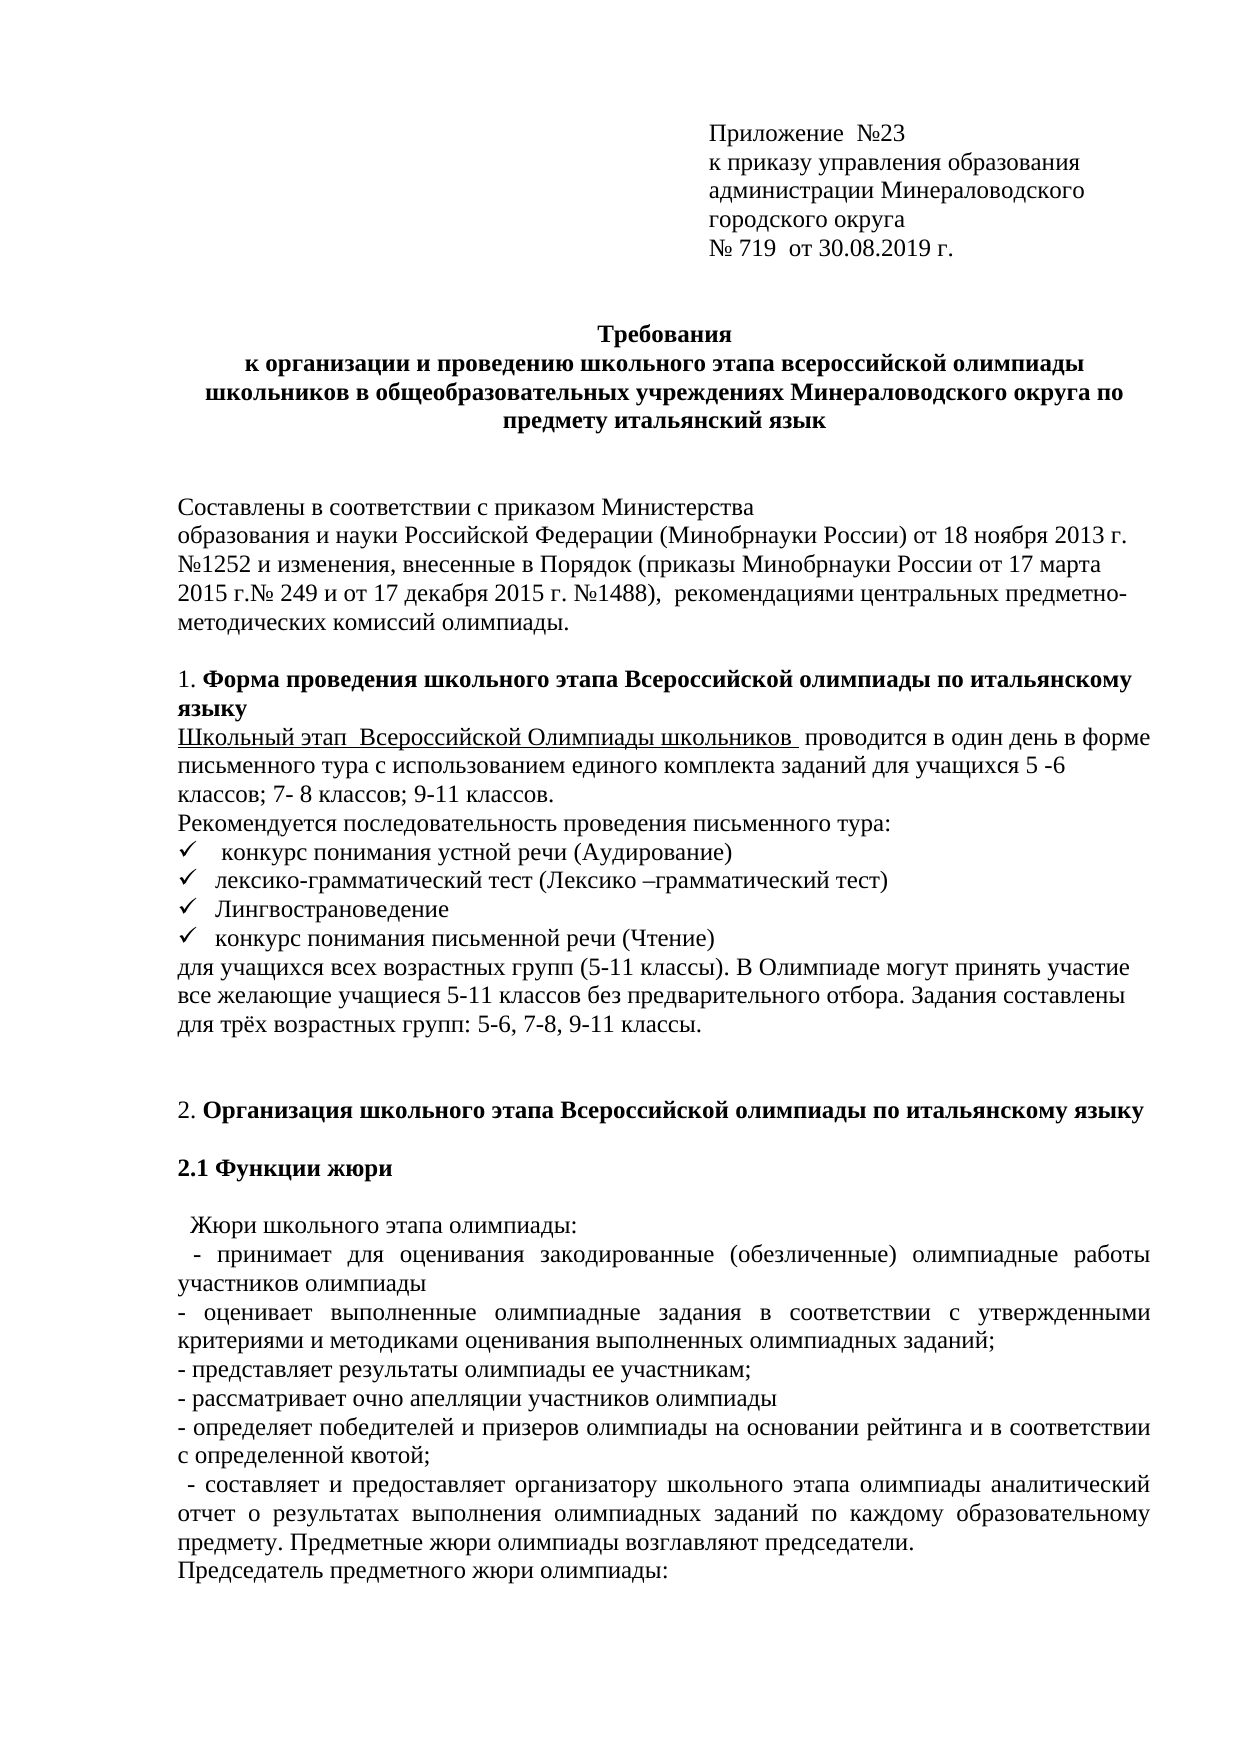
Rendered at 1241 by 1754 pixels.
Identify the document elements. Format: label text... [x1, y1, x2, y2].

text Составлены в соответствии с приказом Министерства [177, 492, 1152, 521]
text Школьный этап Всероссийской Олимпиады школьников проводится в один день в форме письменного тура с использованием единого комплекта заданий для учащихся 5 -6 классов; 7- 8 классов; 9-11 классов. [177, 722, 1152, 808]
text - определяет победителей и призеров олимпиады на основании рейтинга и в соответствии с определенной квотой; [177, 1412, 1152, 1469]
text - составляет и предоставляет организатору школьного этапа олимпиады аналитический отчет о результатах выполнения олимпиадных заданий по каждому образовательному предмету. Предметные жюри олимпиады возглавляют председатели. [177, 1469, 1152, 1556]
text 1. Форма проведения школьного этапа Всероссийской олимпиады по итальянскому языку [177, 664, 1152, 722]
text Приложение №23 [709, 118, 1152, 147]
text к организации и проведению школьного этапа всероссийской олимпиады школьников в общеобразовательных учреждениях Минераловодского округа по предмету итальянский язык [177, 348, 1152, 434]
text к приказу управления образования [709, 147, 1152, 176]
text 2.1 Функции жюри [177, 1153, 1152, 1182]
text - принимает для оценивания закодированные (обезличенные) олимпиадные работы участников олимпиады [177, 1239, 1152, 1297]
list лексико-грамматический тест (Лексико –грамматический тест) [177, 866, 1152, 894]
text городского округа [709, 204, 1152, 233]
text - рассматривает очно апелляции участников олимпиады [177, 1383, 1152, 1412]
text Председатель предметного жюри олимпиады: [177, 1556, 1152, 1584]
text Рекомендуется последовательность проведения письменного тура: [177, 808, 1152, 837]
text образования и науки Российской Федерации (Минобрнауки России) от 18 ноября . №1252 и изменения, внесенные в Порядок (приказы Минобрнауки России от 17 марта .№ 249 и от 17 декабря . №1488), рекомендациями центральных предметно- методических комиссий олимпиады. [177, 521, 1152, 636]
text 2. Организация школьного этапа Всероссийской олимпиады по итальянскому языку [177, 1096, 1152, 1124]
list конкурс понимания устной речи (Аудирование) [177, 837, 1152, 866]
text - оценивает выполненные олимпиадные задания в соответствии с утвержденными критериями и методиками оценивания выполненных олимпиадных заданий; [177, 1297, 1152, 1354]
list конкурс понимания письменной речи (Чтение) [177, 923, 1152, 952]
text Жюри школьного этапа олимпиады: [177, 1211, 1152, 1239]
list Лингвострановедение [177, 894, 1152, 923]
text для учащихся всех возрастных групп (5-11 классы). В Олимпиаде могут принять участие все желающие учащиеся 5-11 классов без предварительного отбора. Задания составлены для трёх возрастных групп: 5-6, 7-8, 9-11 классы. [177, 952, 1152, 1038]
text - представляет результаты олимпиады ее участникам; [177, 1354, 1152, 1383]
text администрации Минераловодского [709, 176, 1152, 204]
text Требования [177, 319, 1152, 348]
text № 719 от 30.08.2019 г. [709, 233, 1152, 262]
